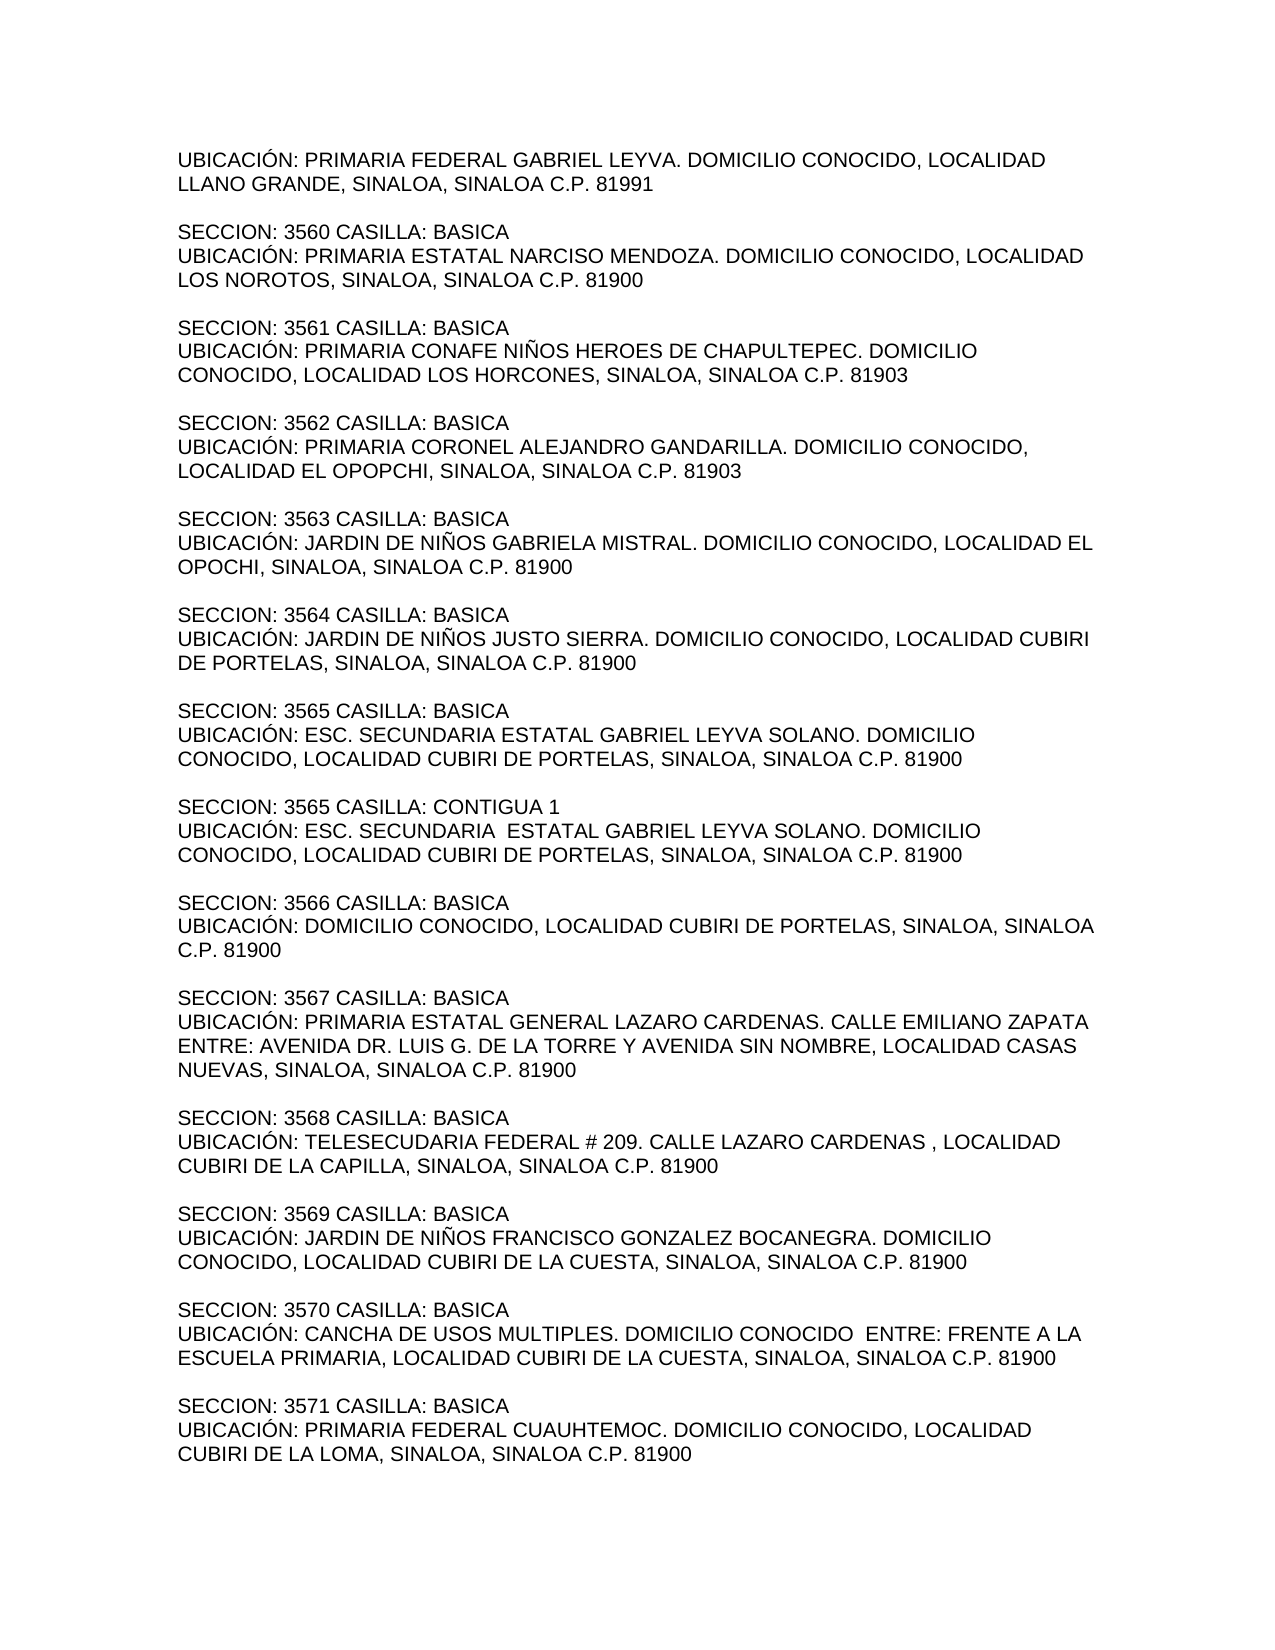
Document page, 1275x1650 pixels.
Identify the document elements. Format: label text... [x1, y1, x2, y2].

text UBICACIÓN: PRIMARIA ESTATAL NARCISO MENDOZA. DOMICILIO CONOCIDO, LOCALIDAD LOS NOROTOS, SINALOA, SINALOA C.P. 81900 [177, 243, 1098, 291]
text UBICACIÓN: ESC. SECUNDARIA ESTATAL GABRIEL LEYVA SOLANO. DOMICILIO CONOCIDO, LOCALIDAD CUBIRI DE PORTELAS, SINALOA, SINALOA C.P. 81900 [177, 818, 1098, 866]
text SECCION: 3569 CASILLA: BASICA [177, 1202, 1098, 1226]
text UBICACIÓN: PRIMARIA CORONEL ALEJANDRO GANDARILLA. DOMICILIO CONOCIDO, LOCALIDAD EL OPOPCHI, SINALOA, SINALOA C.P. 81903 [177, 435, 1098, 483]
text SECCION: 3570 CASILLA: BASICA [177, 1298, 1098, 1322]
text SECCION: 3571 CASILLA: BASICA [177, 1393, 1098, 1417]
text UBICACIÓN: JARDIN DE NIÑOS FRANCISCO GONZALEZ BOCANEGRA. DOMICILIO CONOCIDO, LOCALIDAD CUBIRI DE LA CUESTA, SINALOA, SINALOA C.P. 81900 [177, 1226, 1098, 1274]
text SECCION: 3568 CASILLA: BASICA [177, 1106, 1098, 1130]
text UBICACIÓN: CANCHA DE USOS MULTIPLES. DOMICILIO CONOCIDO ENTRE: FRENTE A LA ESCUELA PRIMARIA, LOCALIDAD CUBIRI DE LA CUESTA, SINALOA, SINALOA C.P. 81900 [177, 1322, 1098, 1369]
text UBICACIÓN: TELESECUDARIA FEDERAL # 209. CALLE LAZARO CARDENAS , LOCALIDAD CUBIRI DE LA CAPILLA, SINALOA, SINALOA C.P. 81900 [177, 1130, 1098, 1178]
text SECCION: 3567 CASILLA: BASICA [177, 986, 1098, 1010]
text SECCION: 3565 CASILLA: CONTIGUA 1 [177, 794, 1098, 818]
text UBICACIÓN: ESC. SECUNDARIA ESTATAL GABRIEL LEYVA SOLANO. DOMICILIO CONOCIDO, LOCALIDAD CUBIRI DE PORTELAS, SINALOA, SINALOA C.P. 81900 [177, 723, 1098, 771]
text SECCION: 3561 CASILLA: BASICA [177, 315, 1098, 339]
text UBICACIÓN: JARDIN DE NIÑOS GABRIELA MISTRAL. DOMICILIO CONOCIDO, LOCALIDAD EL OPOCHI, SINALOA, SINALOA C.P. 81900 [177, 531, 1098, 579]
text SECCION: 3566 CASILLA: BASICA [177, 890, 1098, 914]
text UBICACIÓN: PRIMARIA FEDERAL GABRIEL LEYVA. DOMICILIO CONOCIDO, LOCALIDAD LLANO GRANDE, SINALOA, SINALOA C.P. 81991 [177, 148, 1098, 196]
text UBICACIÓN: DOMICILIO CONOCIDO, LOCALIDAD CUBIRI DE PORTELAS, SINALOA, SINALOA C.P. 81900 [177, 914, 1098, 962]
text UBICACIÓN: PRIMARIA CONAFE NIÑOS HEROES DE CHAPULTEPEC. DOMICILIO CONOCIDO, LOCALIDAD LOS HORCONES, SINALOA, SINALOA C.P. 81903 [177, 339, 1098, 387]
text SECCION: 3565 CASILLA: BASICA [177, 699, 1098, 723]
text UBICACIÓN: PRIMARIA ESTATAL GENERAL LAZARO CARDENAS. CALLE EMILIANO ZAPATA ENTRE: AVENIDA DR. LUIS G. DE LA TORRE Y AVENIDA SIN NOMBRE, LOCALIDAD CASAS NUEVAS, SINALOA, SINALOA C.P. 81900 [177, 1010, 1098, 1082]
text UBICACIÓN: PRIMARIA FEDERAL CUAUHTEMOC. DOMICILIO CONOCIDO, LOCALIDAD CUBIRI DE LA LOMA, SINALOA, SINALOA C.P. 81900 [177, 1417, 1098, 1465]
text UBICACIÓN: JARDIN DE NIÑOS JUSTO SIERRA. DOMICILIO CONOCIDO, LOCALIDAD CUBIRI DE PORTELAS, SINALOA, SINALOA C.P. 81900 [177, 627, 1098, 675]
text SECCION: 3562 CASILLA: BASICA [177, 411, 1098, 435]
text SECCION: 3563 CASILLA: BASICA [177, 507, 1098, 531]
text SECCION: 3564 CASILLA: BASICA [177, 603, 1098, 627]
text SECCION: 3560 CASILLA: BASICA [177, 219, 1098, 243]
